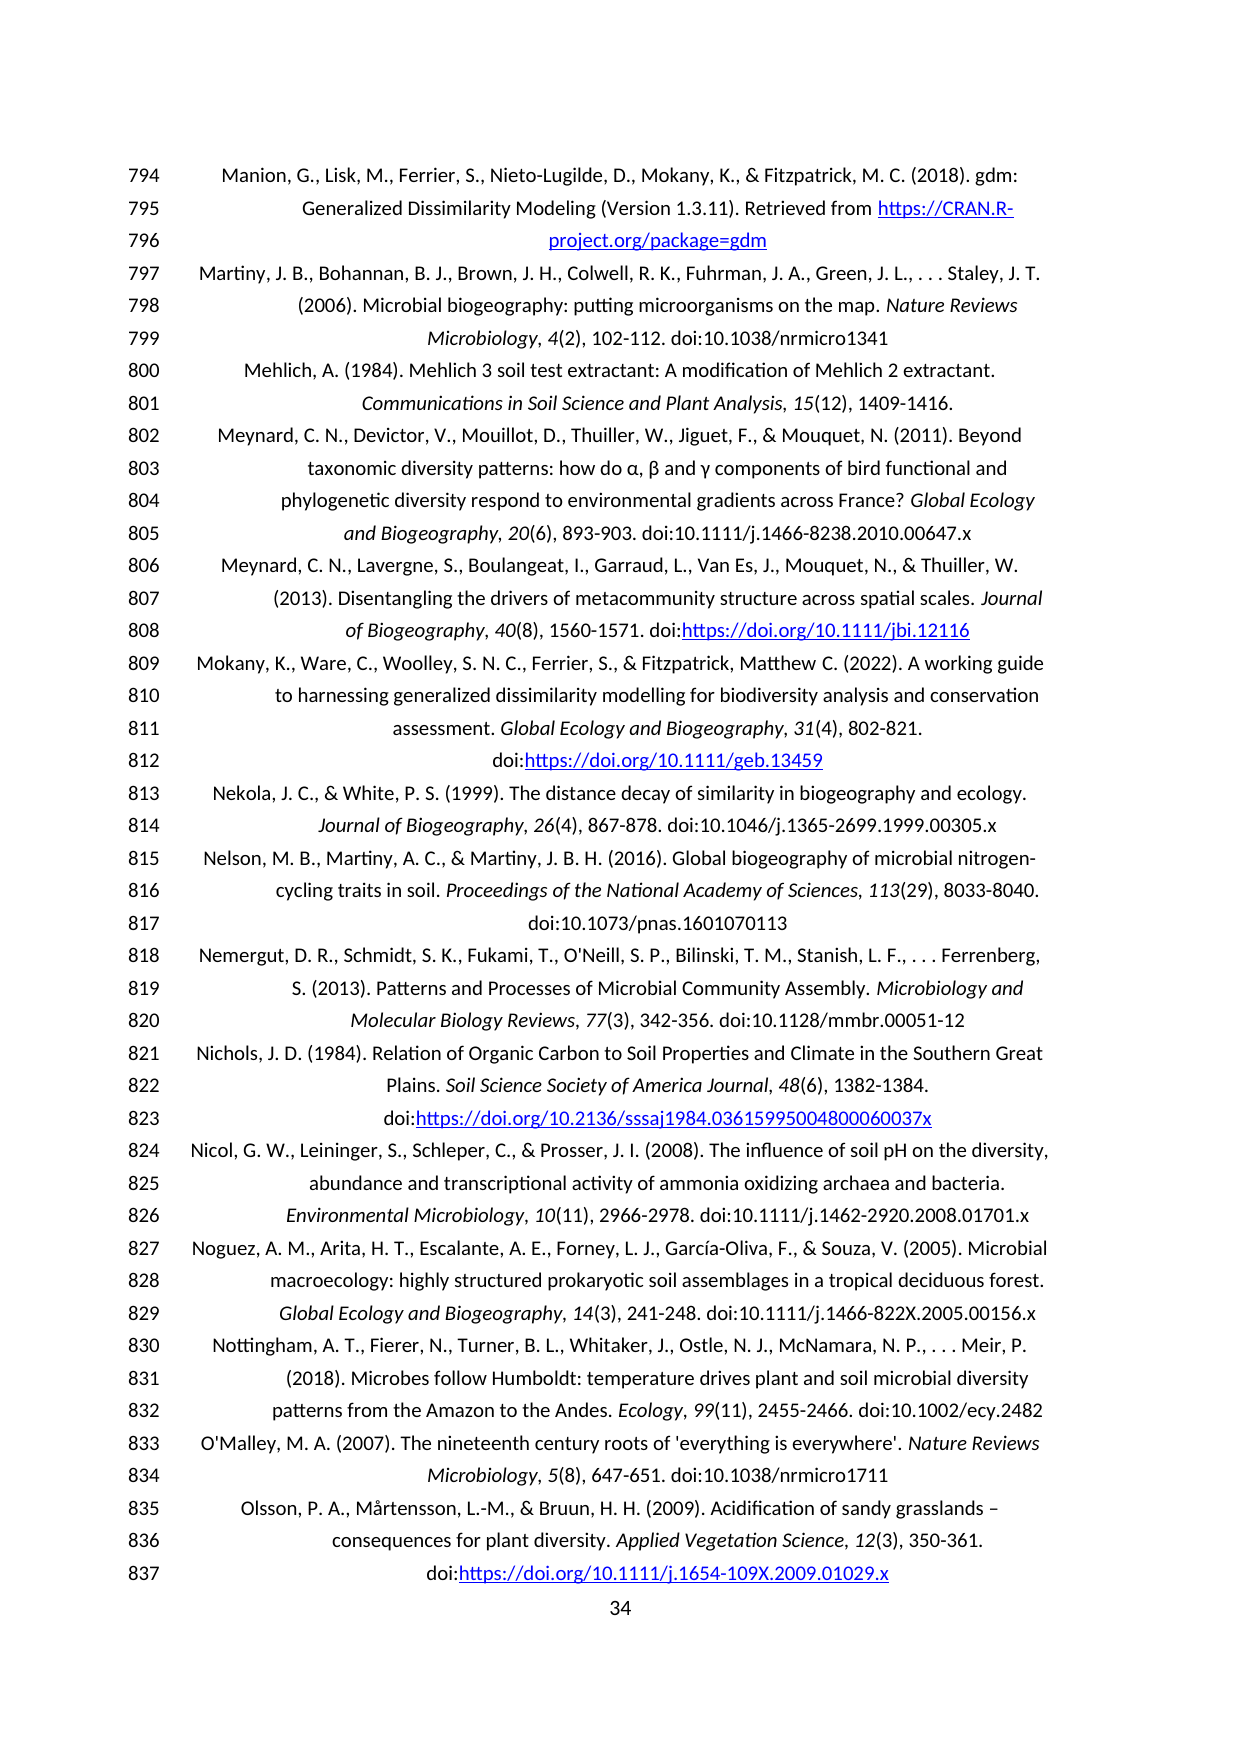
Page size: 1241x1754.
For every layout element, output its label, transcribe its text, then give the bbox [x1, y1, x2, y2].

text Nichols, J. D. (1984). Relation of Organic Carbon to Soil Properties and Climate in the Southern Great Plains. Soil Science Society of America Journal, 48(6), 1382-1384. doi:https://doi.org/10.2136/sssaj1984.03615995004800060037x [189, 1036, 1051, 1134]
text Manion, G., Lisk, M., Ferrier, S., Nieto-Lugilde, D., Mokany, K., & Fitzpatrick, M. C. (2018). gdm: Generalized Dissimilarity Modeling (Version 1.3.11). Retrieved from https://CRAN.R-project.org/package=gdm [189, 159, 1051, 256]
text Noguez, A. M., Arita, H. T., Escalante, A. E., Forney, L. J., García-Oliva, F., & Souza, V. (2005). Microbial macroecology: highly structured prokaryotic soil assemblages in a tropical deciduous forest. Global Ecology and Biogeography, 14(3), 241-248. doi:10.1111/j.1466-822X.2005.00156.x [189, 1231, 1051, 1329]
text Nicol, G. W., Leininger, S., Schleper, C., & Prosser, J. I. (2008). The influence of soil pH on the diversity, abundance and transcriptional activity of ammonia oxidizing archaea and bacteria. Environmental Microbiology, 10(11), 2966-2978. doi:10.1111/j.1462-2920.2008.01701.x [189, 1134, 1051, 1231]
text Nottingham, A. T., Fierer, N., Turner, B. L., Whitaker, J., Ostle, N. J., McNamara, N. P., . . . Meir, P. (2018). Microbes follow Humboldt: temperature drives plant and soil microbial diversity patterns from the Amazon to the Andes. Ecology, 99(11), 2455-2466. doi:10.1002/ecy.2482 [189, 1329, 1051, 1426]
text Nemergut, D. R., Schmidt, S. K., Fukami, T., O'Neill, S. P., Bilinski, T. M., Stanish, L. F., . . . Ferrenberg, S. (2013). Patterns and Processes of Microbial Community Assembly. Microbiology and Molecular Biology Reviews, 77(3), 342-356. doi:10.1128/mmbr.00051-12 [189, 939, 1051, 1036]
text Meynard, C. N., Lavergne, S., Boulangeat, I., Garraud, L., Van Es, J., Mouquet, N., & Thuiller, W. (2013). Disentangling the drivers of metacommunity structure across spatial scales. Journal of Biogeography, 40(8), 1560-1571. doi:https://doi.org/10.1111/jbi.12116 [189, 549, 1051, 646]
text Meynard, C. N., Devictor, V., Mouillot, D., Thuiller, W., Jiguet, F., & Mouquet, N. (2011). Beyond taxonomic diversity patterns: how do α, β and γ components of bird functional and phylogenetic diversity respond to environmental gradients across France? Global Ecology and Biogeography, 20(6), 893-903. doi:10.1111/j.1466-8238.2010.00647.x [189, 419, 1051, 549]
text Olsson, P. A., Mårtensson, L.-M., & Bruun, H. H. (2009). Acidification of sandy grasslands – consequences for plant diversity. Applied Vegetation Science, 12(3), 350-361. doi:https://doi.org/10.1111/j.1654-109X.2009.01029.x [189, 1491, 1051, 1589]
text Mokany, K., Ware, C., Woolley, S. N. C., Ferrier, S., & Fitzpatrick, Matthew C. (2022). A working guide to harnessing generalized dissimilarity modelling for biodiversity analysis and conservation assessment. Global Ecology and Biogeography, 31(4), 802-821. doi:https://doi.org/10.1111/geb.13459 [189, 646, 1051, 776]
text Mehlich, A. (1984). Mehlich 3 soil test extractant: A modification of Mehlich 2 extractant. Communications in Soil Science and Plant Analysis, 15(12), 1409-1416. [189, 354, 1051, 419]
text O'Malley, M. A. (2007). The nineteenth century roots of 'everything is everywhere'. Nature Reviews Microbiology, 5(8), 647-651. doi:10.1038/nrmicro1711 [189, 1426, 1051, 1491]
text Martiny, J. B., Bohannan, B. J., Brown, J. H., Colwell, R. K., Fuhrman, J. A., Green, J. L., . . . Staley, J. T. (2006). Microbial biogeography: putting microorganisms on the map. Nature Reviews Microbiology, 4(2), 102-112. doi:10.1038/nrmicro1341 [189, 256, 1051, 354]
text Nelson, M. B., Martiny, A. C., & Martiny, J. B. H. (2016). Global biogeography of microbial nitrogen-cycling traits in soil. Proceedings of the National Academy of Sciences, 113(29), 8033-8040. doi:10.1073/pnas.1601070113 [189, 841, 1051, 939]
text Nekola, J. C., & White, P. S. (1999). The distance decay of similarity in biogeography and ecology. Journal of Biogeography, 26(4), 867-878. doi:10.1046/j.1365-2699.1999.00305.x [189, 776, 1051, 841]
